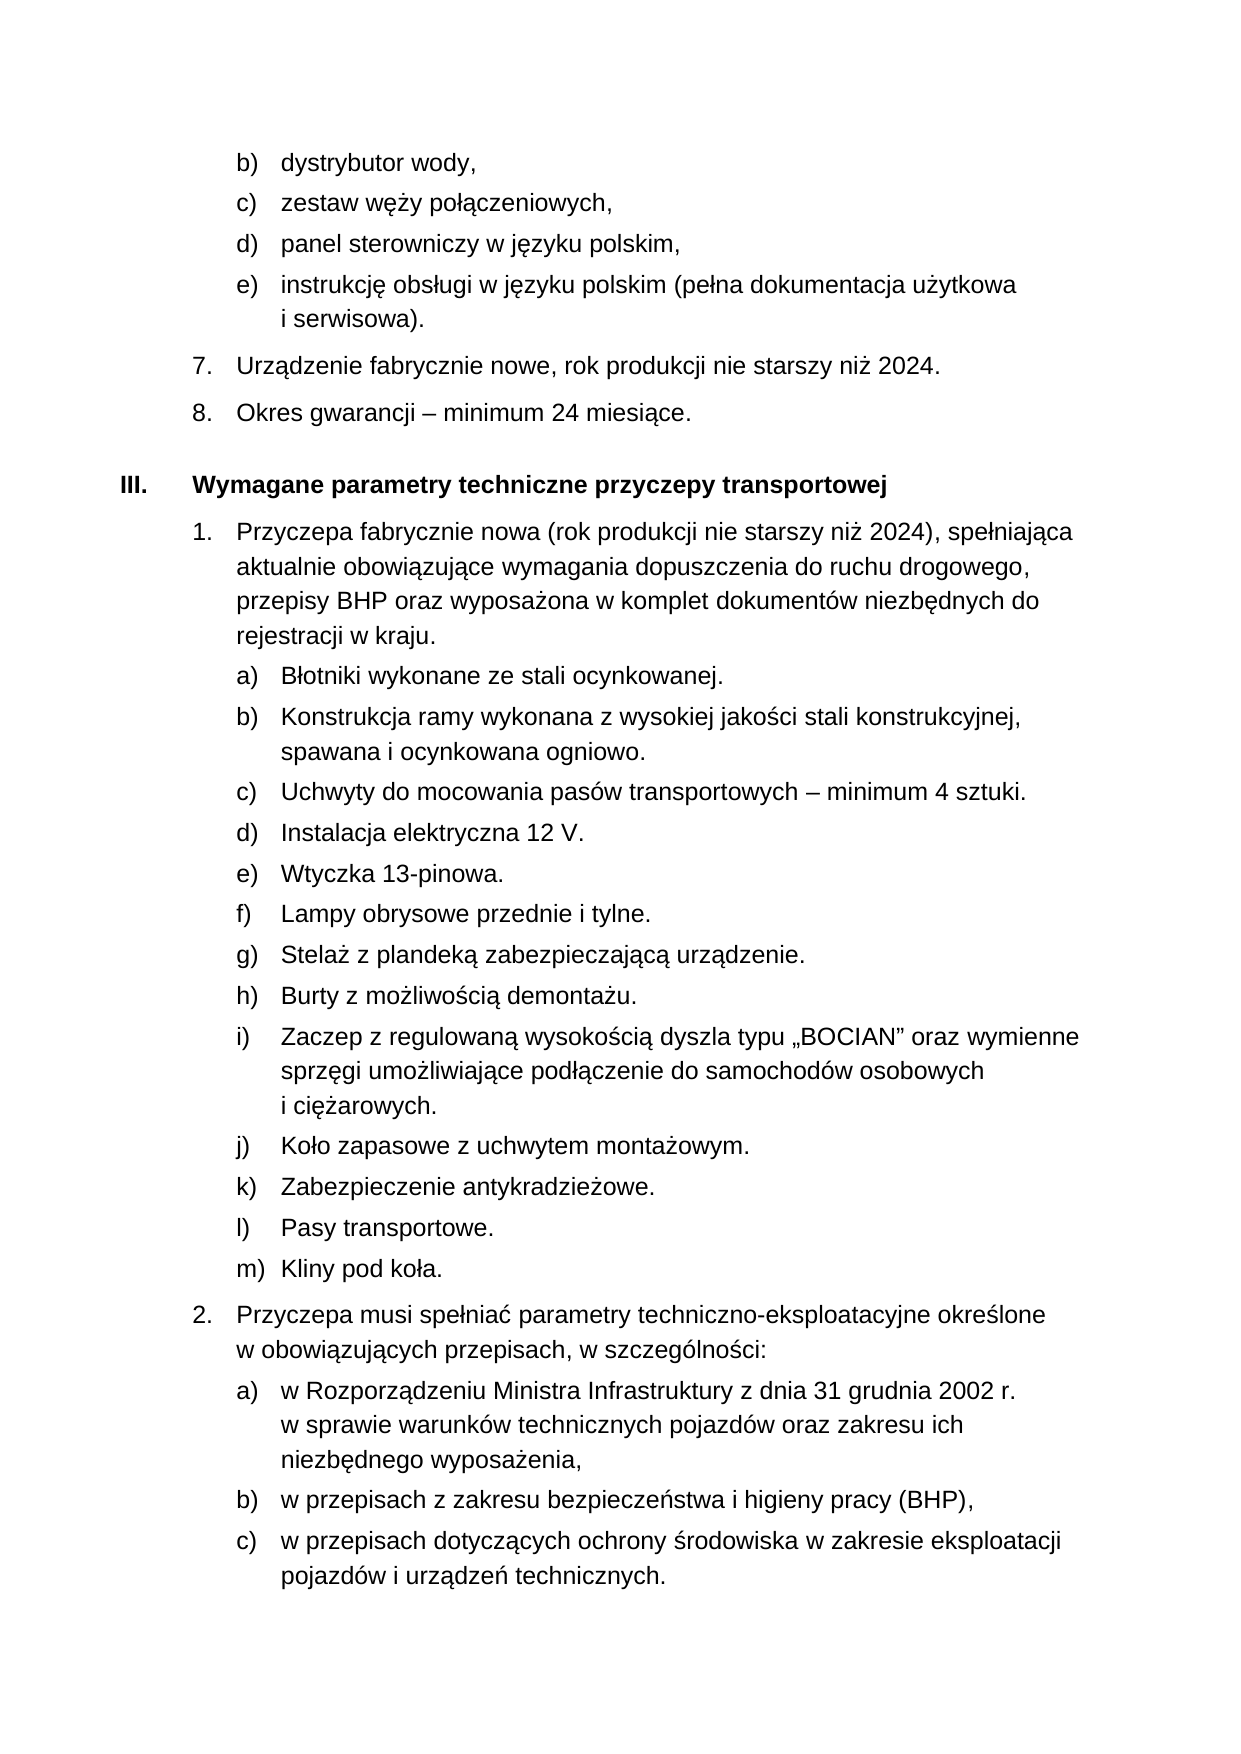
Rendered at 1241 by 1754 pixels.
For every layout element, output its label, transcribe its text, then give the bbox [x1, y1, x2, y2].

list Koło zapasowe z uchwytem montażowym. [236, 1131, 1093, 1160]
list Instalacja elektryczna 12 V. [236, 818, 1093, 847]
list Błotniki wykonane ze stali ocynkowanej. [236, 661, 1093, 690]
list Przyczepa musi spełniać parametry techniczno-eksploatacyjne określone w obowiązujących przepisach, w szczególności: [192, 1301, 1093, 1364]
list Zaczep z regulowaną wysokością dyszla typu „BOCIAN” oraz wymienne sprzęgi umożliwiające podłączenie do samochodów osobowych i ciężarowych. [236, 1022, 1093, 1119]
list zestaw węży połączeniowych, [236, 188, 1093, 217]
list Stelaż z plandeką zabezpieczającą urządzenie. [236, 940, 1093, 969]
list instrukcję obsługi w języku polskim (pełna dokumentacja użytkowa i serwisowa). [236, 270, 1093, 333]
list Wtyczka 13-pinowa. [236, 859, 1093, 887]
list Uchwyty do mocowania pasów transportowych – minimum 4 sztuki. [236, 777, 1093, 806]
list panel sterowniczy w języku polskim, [236, 229, 1093, 258]
list Zabezpieczenie antykradzieżowe. [236, 1172, 1093, 1201]
list Wymagane parametry techniczne przyczepy transportowej [148, 470, 1093, 499]
list dystrybutor wody, [236, 148, 1093, 176]
list w przepisach dotyczących ochrony środowiska w zakresie eksploatacji pojazdów i urządzeń technicznych. [236, 1526, 1093, 1589]
list Urządzenie fabrycznie nowe, rok produkcji nie starszy niż 2024. [192, 351, 1093, 380]
list Konstrukcja ramy wykonana z wysokiej jakości stali konstrukcyjnej, spawana i ocynkowana ogniowo. [236, 702, 1093, 765]
list Kliny pod koła. [236, 1253, 1093, 1282]
list w Rozporządzeniu Ministra Infrastruktury z dnia 31 grudnia 2002 r. w sprawie warunków technicznych pojazdów oraz zakresu ich niezbędnego wyposażenia, [236, 1376, 1093, 1473]
list Okres gwarancji – minimum 24 miesiące. [192, 398, 1093, 427]
list Przyczepa fabrycznie nowa (rok produkcji nie starszy niż 2024), spełniająca aktualnie obowiązujące wymagania dopuszczenia do ruchu drogowego, przepisy BHP oraz wyposażona w komplet dokumentów niezbędnych do rejestracji w kraju. [192, 517, 1093, 649]
list Pasy transportowe. [236, 1213, 1093, 1242]
list w przepisach z zakresu bezpieczeństwa i higieny pracy (BHP), [236, 1485, 1093, 1514]
list Lampy obrysowe przednie i tylne. [236, 899, 1093, 928]
list Burty z możliwością demontażu. [236, 981, 1093, 1010]
